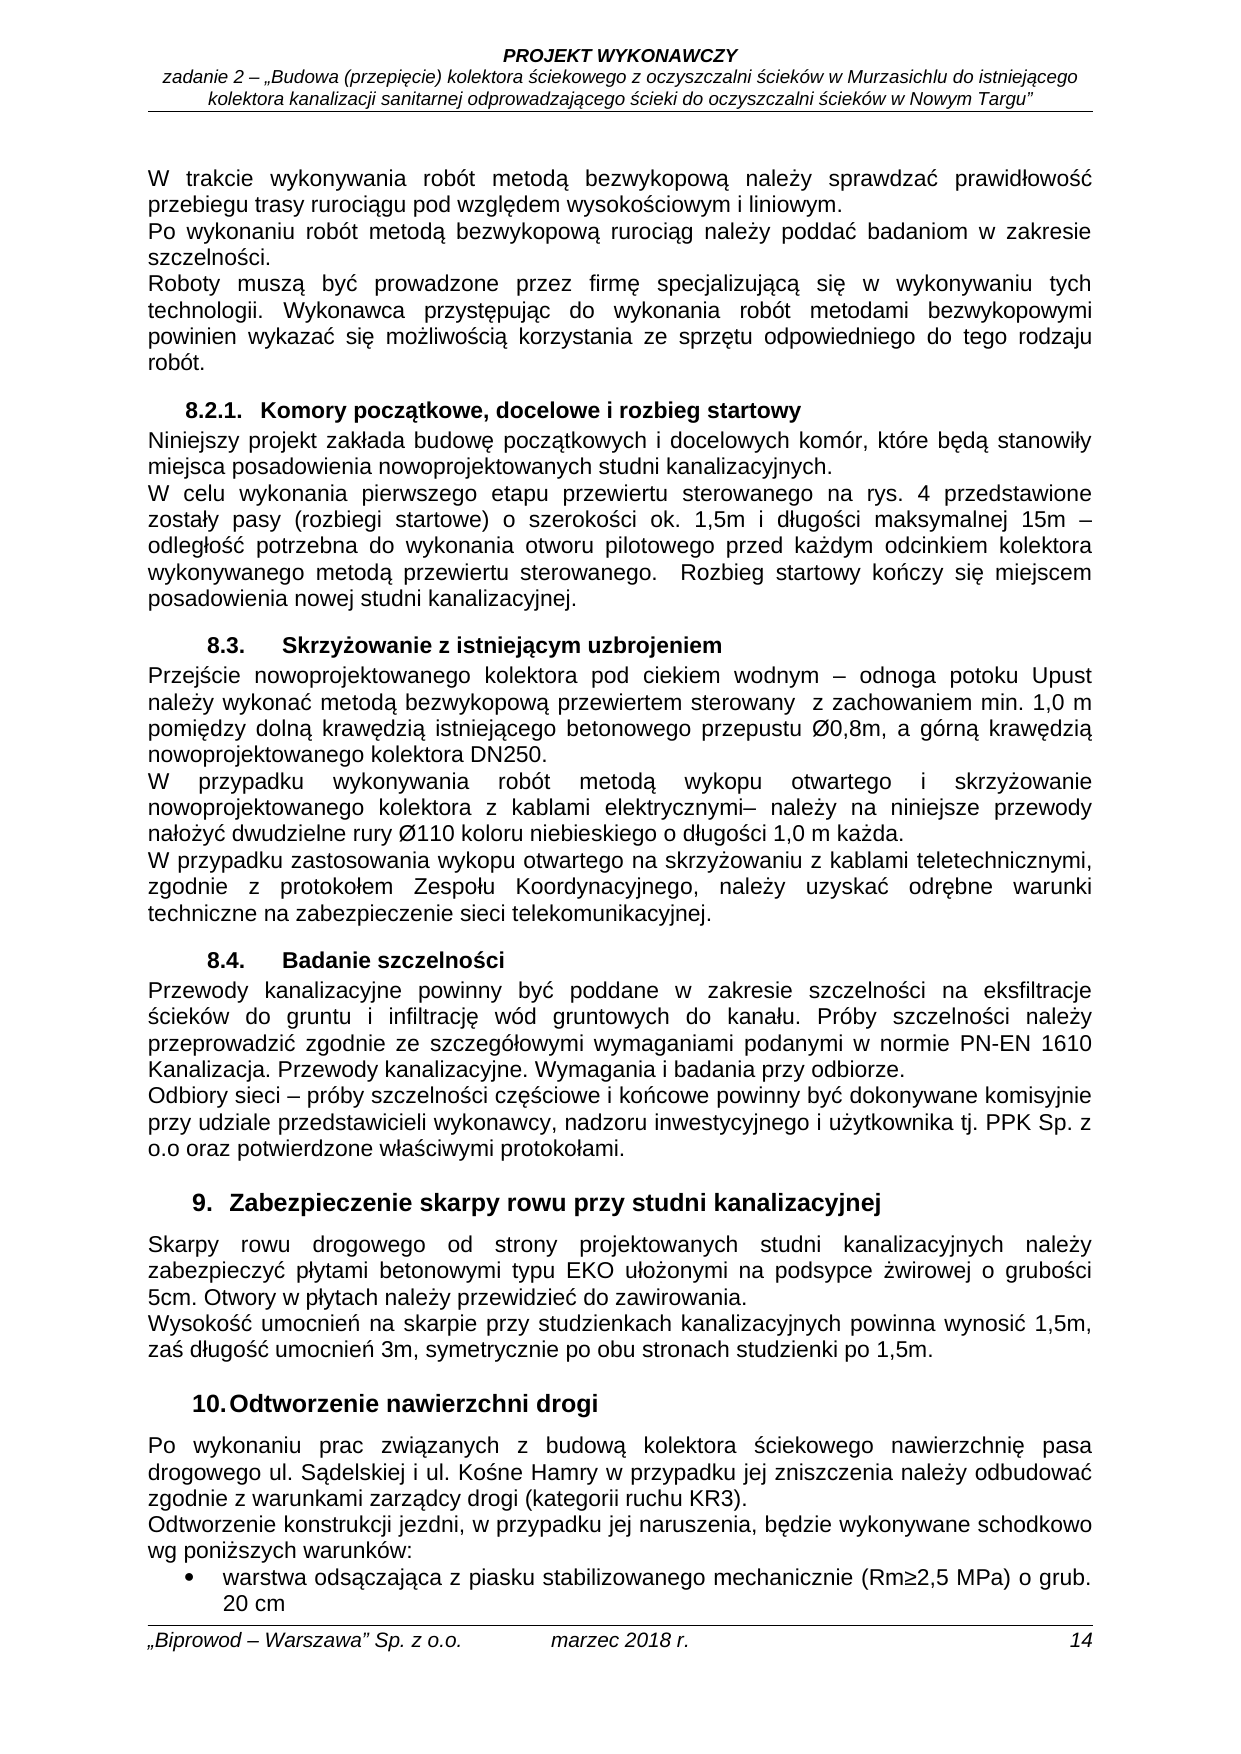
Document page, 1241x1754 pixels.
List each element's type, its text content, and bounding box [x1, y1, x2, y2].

text Przejście nowoprojektowanego kolektora pod ciekiem wodnym – odnoga potoku Upust należy wykonać metodą bezwykopową przewiertem sterowany z zachowaniem min. 1,0 m pomiędzy dolną krawędzią istniejącego betonowego przepustu Ø0,8m, a górną krawędzią nowoprojektowanego kolektora DN250. [148, 662, 1093, 768]
text Odtworzenie konstrukcji jezdni, w przypadku jej naruszenia, będzie wykonywane schodkowo wg poniższych warunków: [148, 1511, 1093, 1564]
text W celu wykonania pierwszego etapu przewiertu sterowanego na rys. 4 przedstawione zostały pasy (rozbiegi startowe) o szerokości ok. 1,5m i długości maksymalnej 15m – odległość potrzebna do wykonania otworu pilotowego przed każdym odcinkiem kolektora wykonywanego metodą przewiertu sterowanego. Rozbieg startowy kończy się miejscem posadowienia nowej studni kanalizacyjnej. [148, 479, 1093, 611]
text Roboty muszą być prowadzone przez firmę specjalizującą się w wykonywaniu tych technologii. Wykonawca przystępując do wykonania robót metodami bezwykopowymi powinien wykazać się możliwością korzystania ze sprzętu odpowiedniego do tego rodzaju robót. [148, 270, 1093, 376]
text W przypadku zastosowania wykopu otwartego na skrzyżowaniu z kablami teletechnicznymi, zgodnie z protokołem Zespołu Koordynacyjnego, należy uzyskać odrębne warunki techniczne na zabezpieczenie sieci telekomunikacyjnej. [148, 847, 1093, 926]
text Niniejszy projekt zakłada budowę początkowych i docelowych komór, które będą stanowiły miejsca posadowienia nowoprojektowanych studni kanalizacyjnych. [148, 427, 1093, 479]
text Przewody kanalizacyjne powinny być poddane w zakresie szczelności na eksfiltracje ścieków do gruntu i infiltrację wód gruntowych do kanału. Próby szczelności należy przeprowadzić zgodnie ze szczegółowymi wymaganiami podanymi w normie PN-EN 1610 Kanalizacja. Przewody kanalizacyjne. Wymagania i badania przy odbiorze. [148, 977, 1093, 1082]
list warstwa odsączająca z piasku stabilizowanego mechanicznie (Rm≥2,5 MPa) o grub. 20 cm [185, 1564, 1093, 1617]
subtitle Komory początkowe, docelowe i rozbieg startowy [185, 397, 1093, 423]
text W trakcie wykonywania robót metodą bezwykopową należy sprawdzać prawidłowość przebiegu trasy rurociągu pod względem wysokościowym i liniowym. [148, 165, 1093, 218]
text Wysokość umocnień na skarpie przy studzienkach kanalizacyjnych powinna wynosić 1,5m, zaś długość umocnień 3m, symetrycznie po obu stronach studzienki po 1,5m. [148, 1310, 1093, 1363]
text Odbiory sieci – próby szczelności częściowe i końcowe powinny być dokonywane komisyjnie przy udziale przedstawicieli wykonawcy, nadzoru inwestycyjnego i użytkownika tj. PPK Sp. z o.o oraz potwierdzone właściwymi protokołami. [148, 1082, 1093, 1161]
text Po wykonaniu robót metodą bezwykopową rurociąg należy poddać badaniom w zakresie szczelności. [148, 218, 1093, 270]
subtitle Zabezpieczenie skarpy rowu przy studni kanalizacyjnej [192, 1188, 1093, 1216]
subtitle Skrzyżowanie z istniejącym uzbrojeniem [207, 632, 1093, 658]
text Po wykonaniu prac związanych z budową kolektora ściekowego nawierzchnię pasa drogowego ul. Sądelskiej i ul. Kośne Hamry w przypadku jej zniszczenia należy odbudować zgodnie z warunkami zarządcy drogi (kategorii ruchu KR3). [148, 1432, 1093, 1511]
subtitle Odtworzenie nawierzchni drogi [192, 1389, 1093, 1418]
subtitle Badanie szczelności [207, 947, 1093, 973]
text Skarpy rowu drogowego od strony projektowanych studni kanalizacyjnych należy zabezpieczyć płytami betonowymi typu EKO ułożonymi na podsypce żwirowej o grubości 5cm. Otwory w płytach należy przewidzieć do zawirowania. [148, 1231, 1093, 1310]
text W przypadku wykonywania robót metodą wykopu otwartego i skrzyżowanie nowoprojektowanego kolektora z kablami elektrycznymi– należy na niniejsze przewody nałożyć dwudzielne rury Ø110 koloru niebieskiego o długości 1,0 m każda. [148, 768, 1093, 847]
